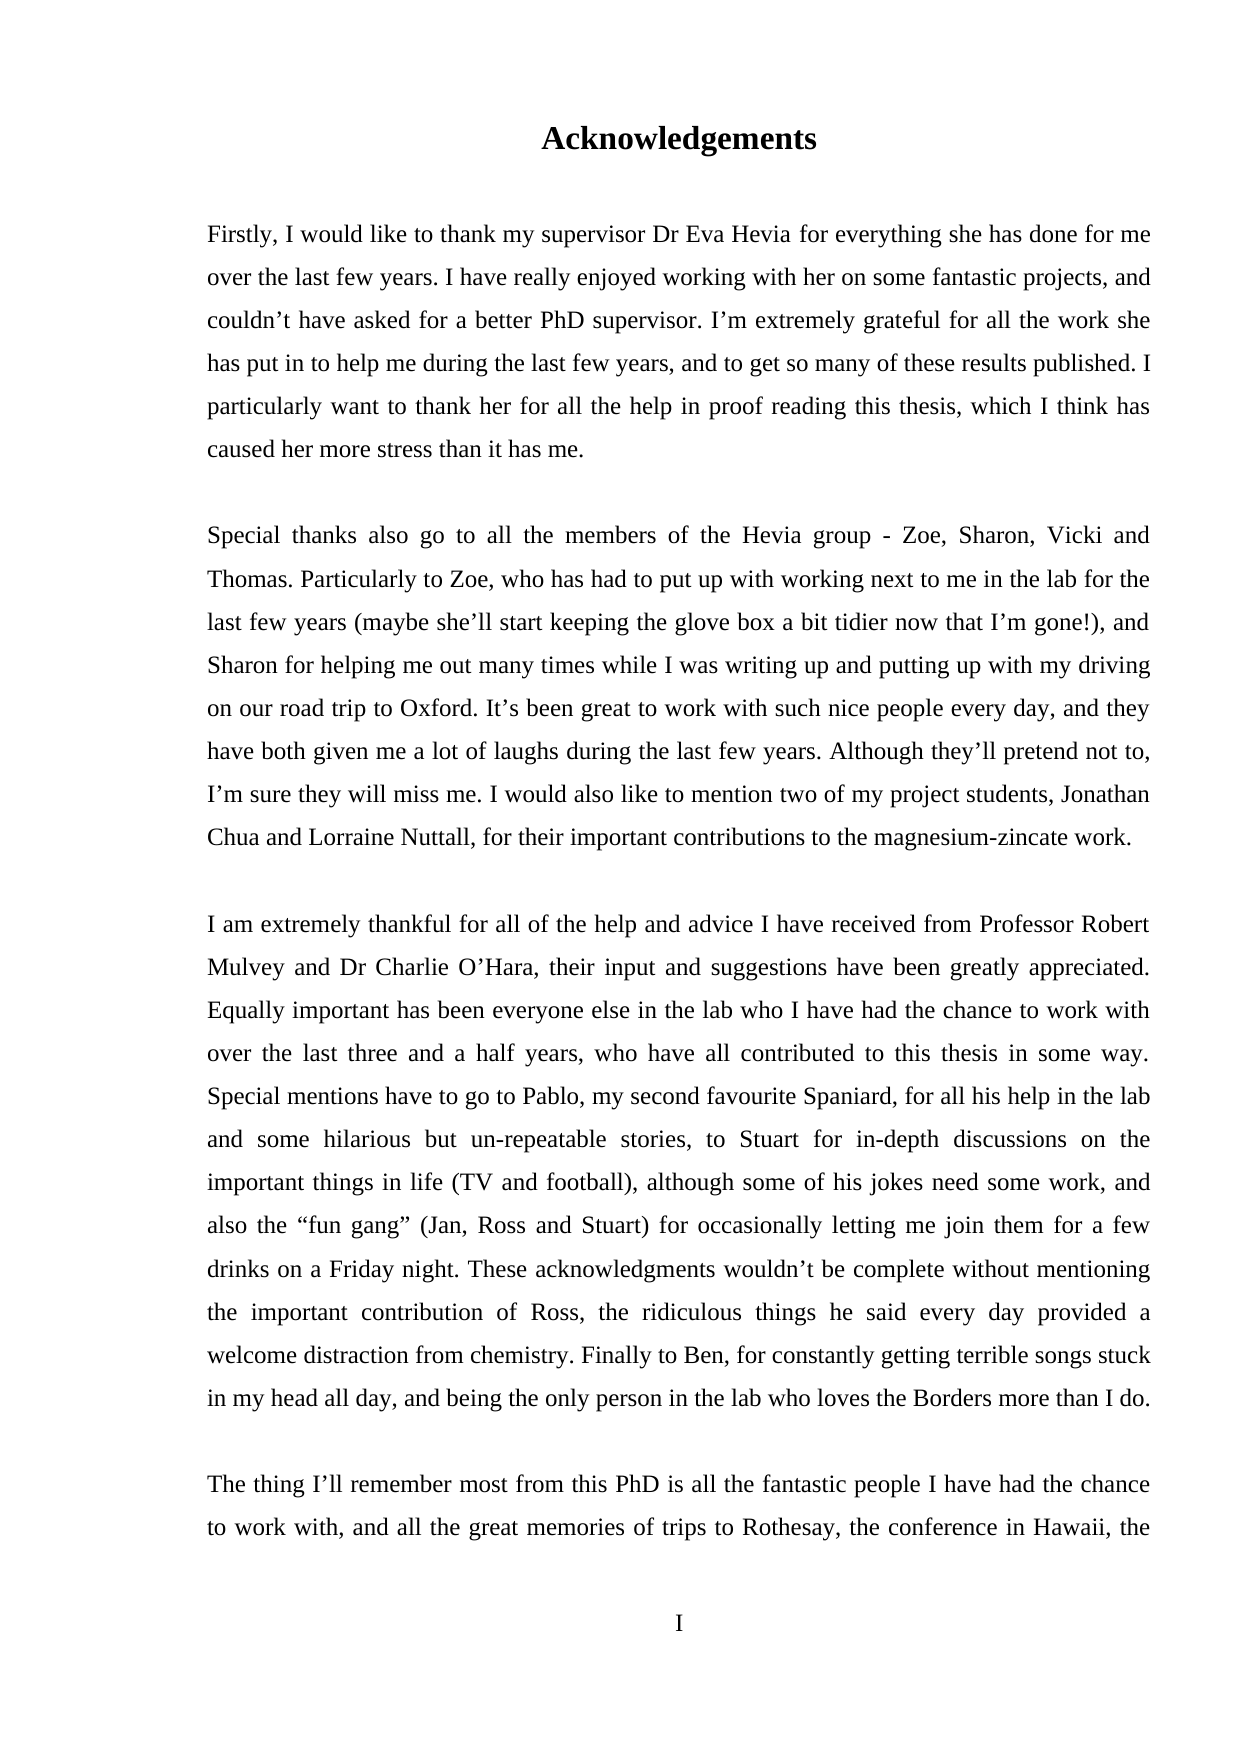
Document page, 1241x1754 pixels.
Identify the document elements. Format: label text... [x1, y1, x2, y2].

title I am extremely thankful for all of the help and advice I have received from Professor Robert Mulvey and Dr Charlie O’Hara, their input and suggestions have been greatly appreciated. Equally important has been everyone else in the lab who I have had the chance to work with over the last three and a half years, who have all contributed to this thesis in some way. Special mentions have to go to Pablo, my second favourite Spaniard, for all his help in the lab and some hilarious but un-repeatable stories, to Stuart for in-depth discussions on the important things in life (TV and football), although some of his jokes need some work, and also the “fun gang” (Jan, Ross and Stuart) for occasionally letting me join them for a few drinks on a Friday night. These acknowledgments wouldn’t be complete without mentioning the important contribution of Ross, the ridiculous things he said every day provided a welcome distraction from chemistry. Finally to Ben, for constantly getting terrible songs stuck in my head all day, and being the only person in the lab who loves the Borders more than I do. [207, 909, 1152, 1412]
title Special thanks also go to all the members of the Hevia group - Zoe, Sharon, Vicki and Thomas. Particularly to Zoe, who has had to put up with working next to me in the lab for the last few years (maybe she’ll start keeping the glove box a bit tidier now that I’m gone!), and Sharon for helping me out many times while I was writing up and putting up with my driving on our road trip to Oxford. It’s been great to work with such nice people every day, and they have both given me a lot of laughs during the last few years. Although they’ll pretend not to, I’m sure they will miss me. I would also like to mention two of my project students, Jonathan Chua and Lorraine Nuttall, for their important contributions to the magnesium-zincate work. [207, 521, 1152, 851]
title Acknowledgements [207, 118, 1152, 156]
title Firstly, I would like to thank my supervisor Dr Eva Hevia for everything she has done for me over the last few years. I have really enjoyed working with her on some fantastic projects, and couldn’t have asked for a better PhD supervisor. I’m extremely grateful for all the work she has put in to help me during the last few years, and to get so many of these results published. I particularly want to thank her for all the help in proof reading this thesis, which I think has caused her more stress than it has me. [207, 219, 1152, 463]
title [207, 1469, 1152, 1541]
